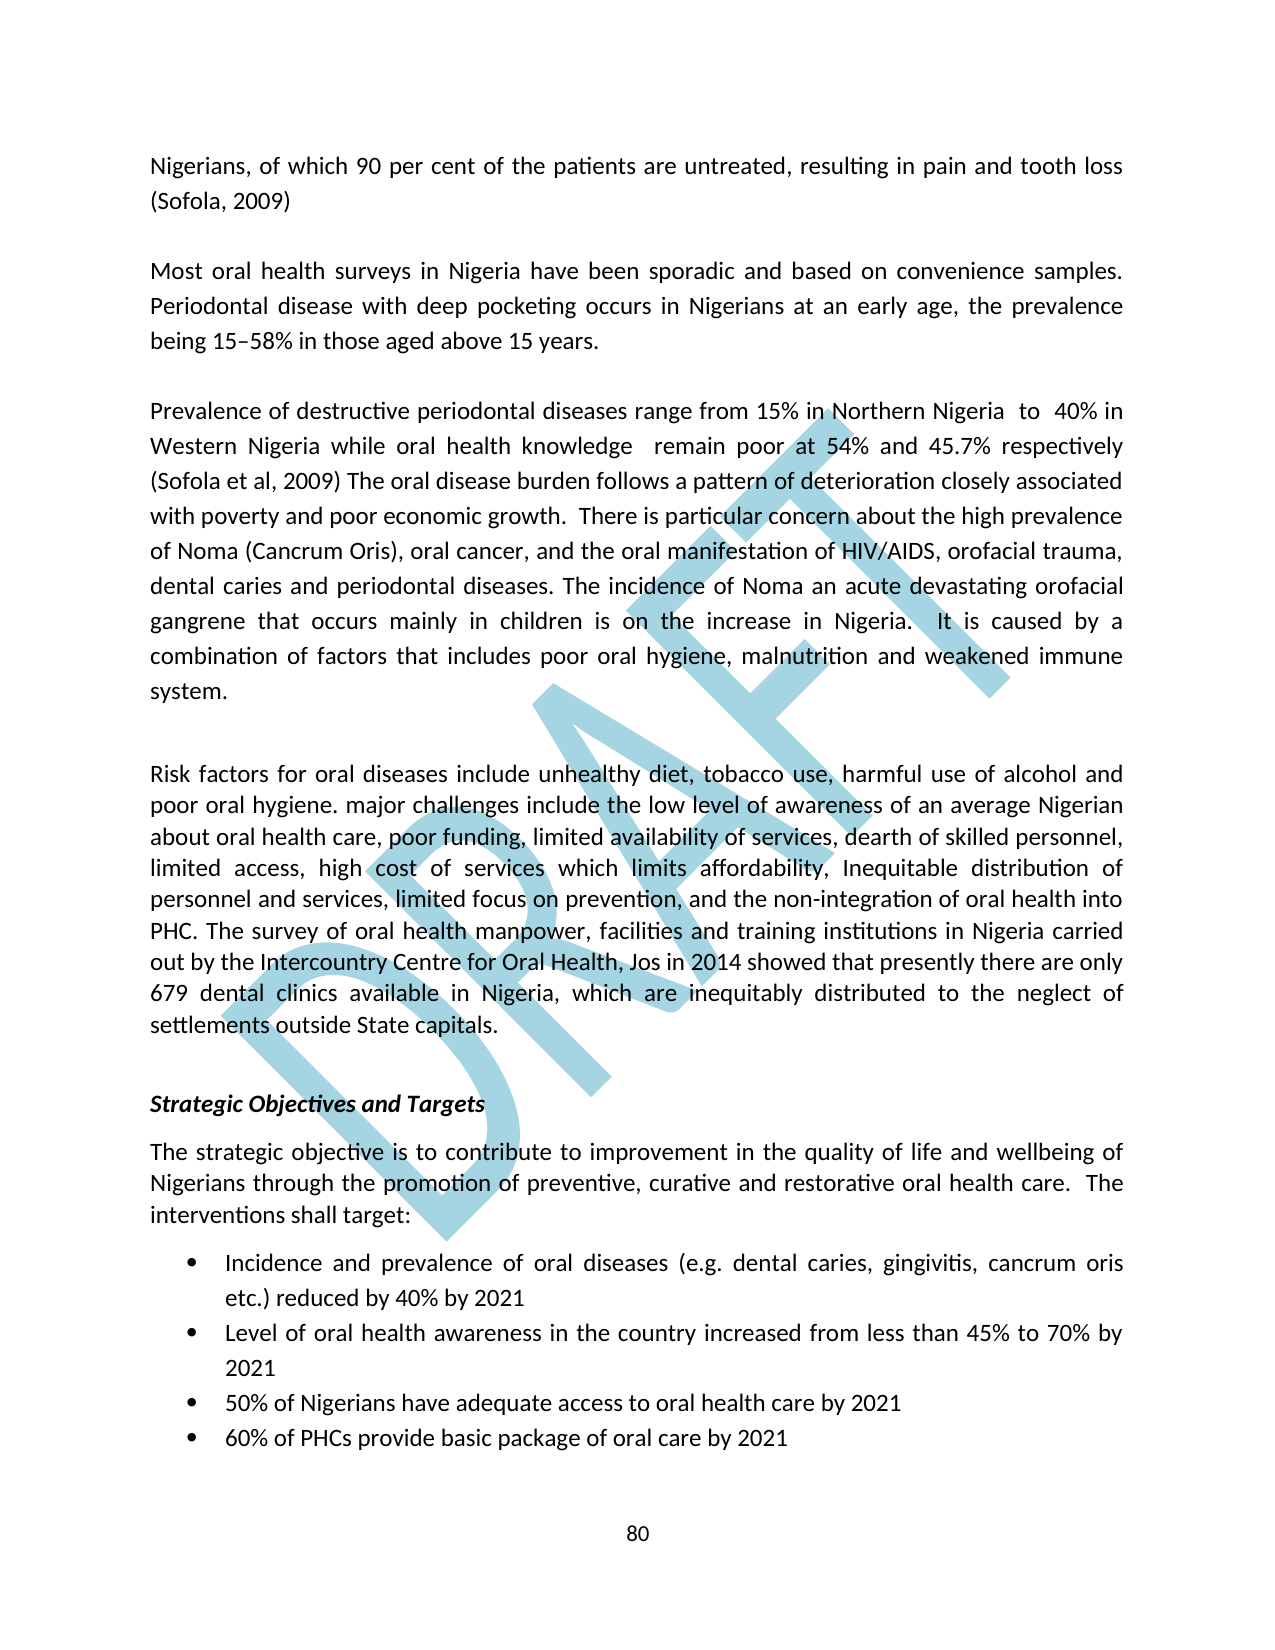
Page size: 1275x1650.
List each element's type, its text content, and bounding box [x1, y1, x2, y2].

text Most oral health surveys in Nigeria have been sporadic and based on convenience samples. Periodontal disease with deep pocketing occurs in Nigerians at an early age, the prevalence being 15–58% in those aged above 15 years. [150, 255, 1125, 356]
list 60% of PHCs provide basic package of oral care by 2021 [187, 1422, 1125, 1452]
text Strategic Objectives and Targets [150, 1088, 1125, 1119]
list Incidence and prevalence of oral diseases (e.g. dental caries, gingivitis, cancrum oris etc.) reduced by 40% by 2021 [187, 1247, 1125, 1312]
text Prevalence of destructive periodontal diseases range from 15% in Northern Nigeria to 40% in Western Nigeria while oral health knowledge remain poor at 54% and 45.7% respectively (Sofola et al, 2009) The oral disease burden follows a pattern of deterioration closely associated with poverty and poor economic growth. There is particular concern about the high prevalence of Noma (Cancrum Oris), oral cancer, and the oral manifestation of HIV/AIDS, orofacial trauma, dental caries and periodontal diseases. The incidence of Noma an acute devastating orofacial gangrene that occurs mainly in children is on the increase in Nigeria. It is caused by a combination of factors that includes poor oral hygiene, malnutrition and weakened immune system. [150, 395, 1125, 706]
list Level of oral health awareness in the country increased from less than 45% to 70% by 2021 [187, 1317, 1125, 1382]
text Risk factors for oral diseases include unhealthy diet, tobacco use, harmful use of alcohol and poor oral hygiene. major challenges include the low level of awareness of an average Nigerian about oral health care, poor funding, limited availability of services, dearth of skilled personnel, limited access, high cost of services which limits affordability, Inequitable distribution of personnel and services, limited focus on prevention, and the non-integration of oral health into PHC. The survey of oral health manpower, facilities and training institutions in Nigeria carried out by the Intercountry Centre for Oral Health, Jos in 2014 showed that presently there are only 679 dental clinics available in Nigeria, which are inequitably distributed to the neglect of settlements outside State capitals. [150, 758, 1125, 1039]
list 50% of Nigerians have adequate access to oral health care by 2021 [187, 1387, 1125, 1417]
text The strategic objective is to contribute to improvement in the quality of life and wellbeing of Nigerians through the promotion of preventive, curative and restorative oral health care. The interventions shall target: [150, 1136, 1125, 1229]
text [150, 150, 1125, 216]
